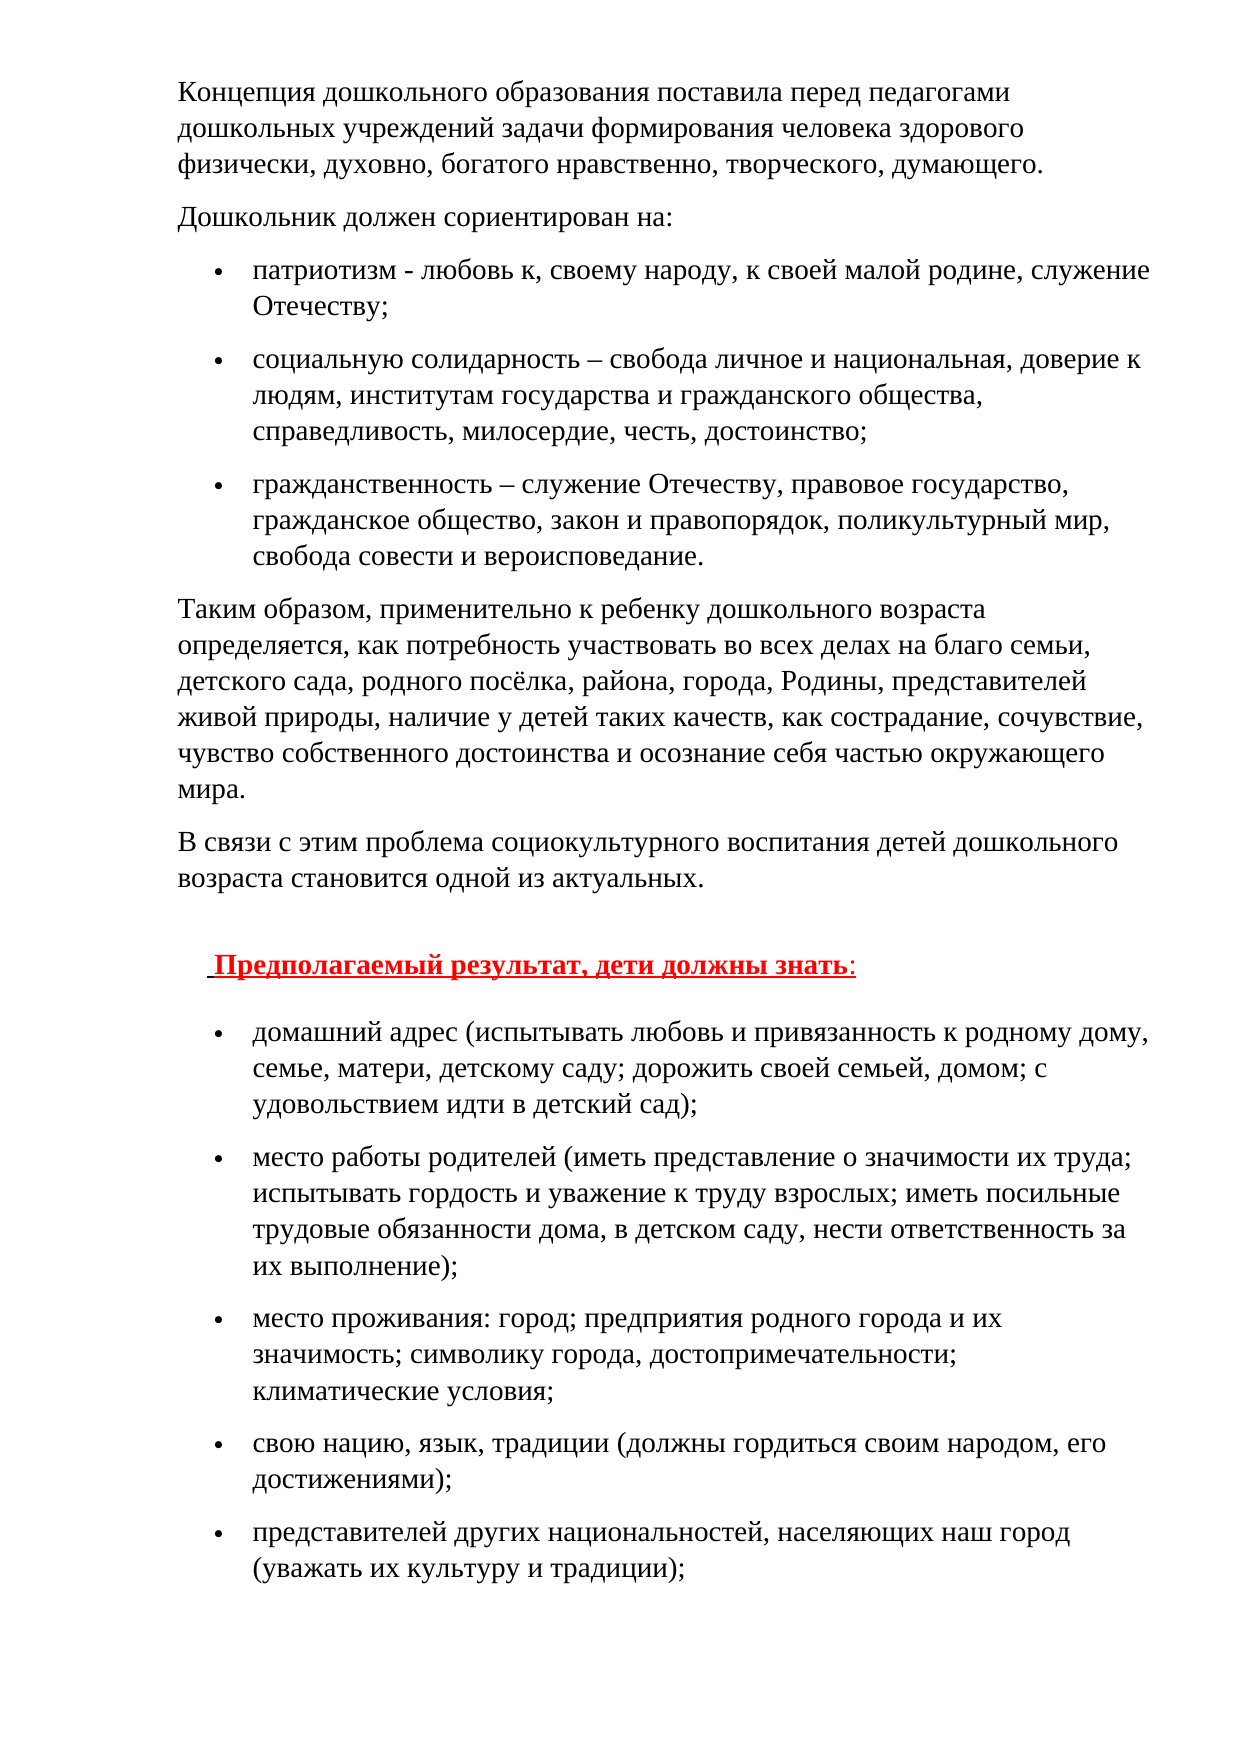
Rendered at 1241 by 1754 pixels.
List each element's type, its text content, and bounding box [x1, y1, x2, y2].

list представителей других национальностей, населяющих наш город (уважать их культуру и традиции); [215, 1514, 1152, 1584]
text Дошкольник должен сориентирован на: [177, 199, 1152, 232]
list социальную солидарность – свобода личное и национальная, доверие к людям, институтам государства и гражданского общества, справедливость, милосердие, честь, достоинство; [215, 341, 1152, 447]
list место проживания: город; предприятия родного города и их значимость; символику города, достопримечательности; климатические условия; [215, 1300, 1152, 1406]
list свою нацию, язык, традиции (должны гордиться своим народом, его достижениями); [215, 1426, 1152, 1495]
text Предполагаемый результат, дети должны знать: [207, 947, 1134, 981]
text Таким образом, применительно к ребенку дошкольного возраста определяется, как потребность участвовать во всех делах на благо семьи, детского сада, родного посёлка, района, города, Родины, представителей живой природы, наличие у детей таких качеств, как сострадание, сочувствие, чувство собственного достоинства и осознание себя частью окружающего мира. [177, 591, 1152, 805]
list домашний адрес (испытывать любовь и привязанность к родному дому, семье, матери, детскому саду; дорожить своей семьей, домом; с удовольствием идти в детский сад); [215, 1014, 1152, 1120]
list гражданственность – служение Отечеству, правовое государство, гражданское общество, закон и правопорядок, поликультурный мир, свобода совести и вероисповедание. [215, 466, 1152, 572]
list патриотизм - любовь к, своему народу, к своей малой родине, служение Отечеству; [215, 252, 1152, 321]
text В связи с этим проблема социокультурного воспитания детей дошкольного возраста становится одной из актуальных. [177, 824, 1152, 894]
list место работы родителей (иметь представление о значимости их труда; испытывать гордость и уважение к труду взрослых; иметь посильные трудовые обязанности дома, в детском саду, нести ответственность за их выполнение); [215, 1139, 1152, 1281]
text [177, 74, 1152, 180]
